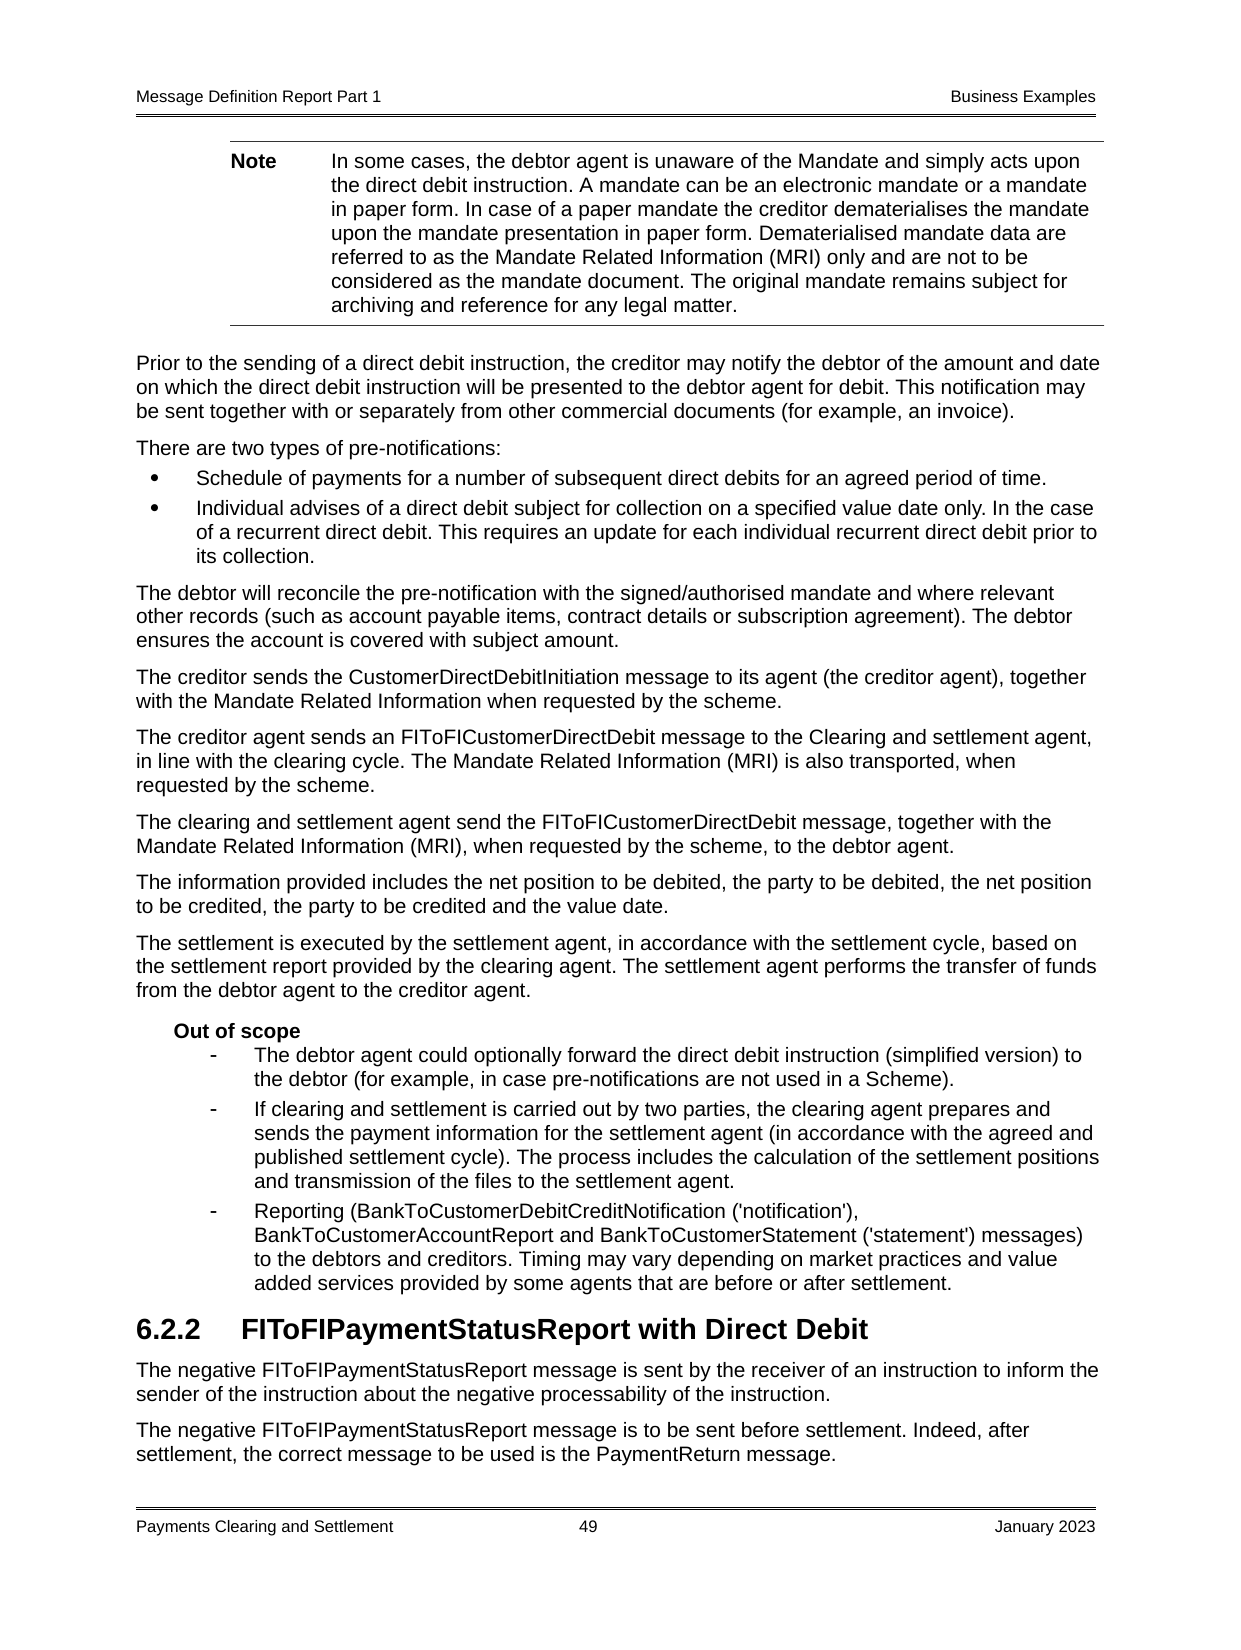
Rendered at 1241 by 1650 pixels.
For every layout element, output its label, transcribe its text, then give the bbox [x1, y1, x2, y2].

subtitle FIToFIPaymentStatusReport with Direct Debit [136, 1312, 1104, 1345]
text The information provided includes the net position to be debited, the party to be debited, the net position to be credited, the party to be credited and the value date. [136, 870, 1104, 918]
text The settlement is executed by the settlement agent, in accordance with the settlement cycle, based on the settlement report provided by the clearing agent. The settlement agent performs the transfer of funds from the debtor agent to the creditor agent. [136, 930, 1104, 1002]
list Schedule of payments for a number of subsequent direct debits for an agreed period of time. [151, 466, 1104, 489]
text The creditor sends the CustomerDirectDebitInitiation message to its agent (the creditor agent), together with the Mandate Related Information when requested by the scheme. [136, 665, 1104, 713]
list Individual advises of a direct debit subject for collection on a specified value date only. In the case of a recurrent direct debit. This requires an update for each individual recurrent direct debit prior to its collection. [151, 496, 1104, 568]
list The debtor agent could optionally forward the direct debit instruction (simplified version) to the debtor (for example, in case pre-notifications are not used in a Scheme). [210, 1043, 1104, 1091]
text The negative FIToFIPaymentStatusReport message is to be sent before settlement. Indeed, after settlement, the correct message to be used is the PaymentReturn message. [136, 1418, 1104, 1466]
text The negative FIToFIPaymentStatusReport message is sent by the receiver of an instruction to inform the sender of the instruction about the negative processability of the instruction. [136, 1358, 1104, 1406]
text The creditor agent sends an FIToFICustomerDirectDebit message to the Clearing and settlement agent, in line with the clearing cycle. The Mandate Related Information (MRI) is also transported, when requested by the scheme. [136, 725, 1104, 797]
list Reporting (BankToCustomerDebitCreditNotification ('notification'), BankToCustomerAccountReport and BankToCustomerStatement ('statement') messages) to the debtors and creditors. Timing may vary depending on market practices and value added services provided by some agents that are before or after settlement. [210, 1199, 1104, 1295]
text In some cases, the debtor agent is unaware of the Mandate and simply acts upon the direct debit instruction. A mandate can be an electronic mandate or a mandate in paper form. In case of a paper mandate the creditor dematerialises the mandate upon the mandate presentation in paper form. Dematerialised mandate data are referred to as the Mandate Related Information (MRI) only and are not to be considered as the mandate document. The original mandate remains subject for archiving and reference for any legal matter. [230, 142, 1104, 325]
text There are two types of pre-notifications: [136, 435, 1104, 459]
text Out of scope [173, 1019, 1104, 1043]
text The clearing and settlement agent send the FIToFICustomerDirectDebit message, together with the Mandate Related Information (MRI), when requested by the scheme, to the debtor agent. [136, 809, 1104, 857]
list If clearing and settlement is carried out by two parties, the clearing agent prepares and sends the payment information for the settlement agent (in accordance with the agreed and published settlement cycle). The process includes the calculation of the settlement positions and transmission of the files to the settlement agent. [210, 1097, 1104, 1193]
text Prior to the sending of a direct debit instruction, the creditor may notify the debtor of the amount and date on which the direct debit instruction will be presented to the debtor agent for debit. This notification may be sent together with or separately from other commercial documents (for example, an invoice). [136, 351, 1104, 423]
text The debtor will reconcile the pre-notification with the signed/authorised mandate and where relevant other records (such as account payable items, contract details or subscription agreement). The debtor ensures the account is covered with subject amount. [136, 580, 1104, 652]
